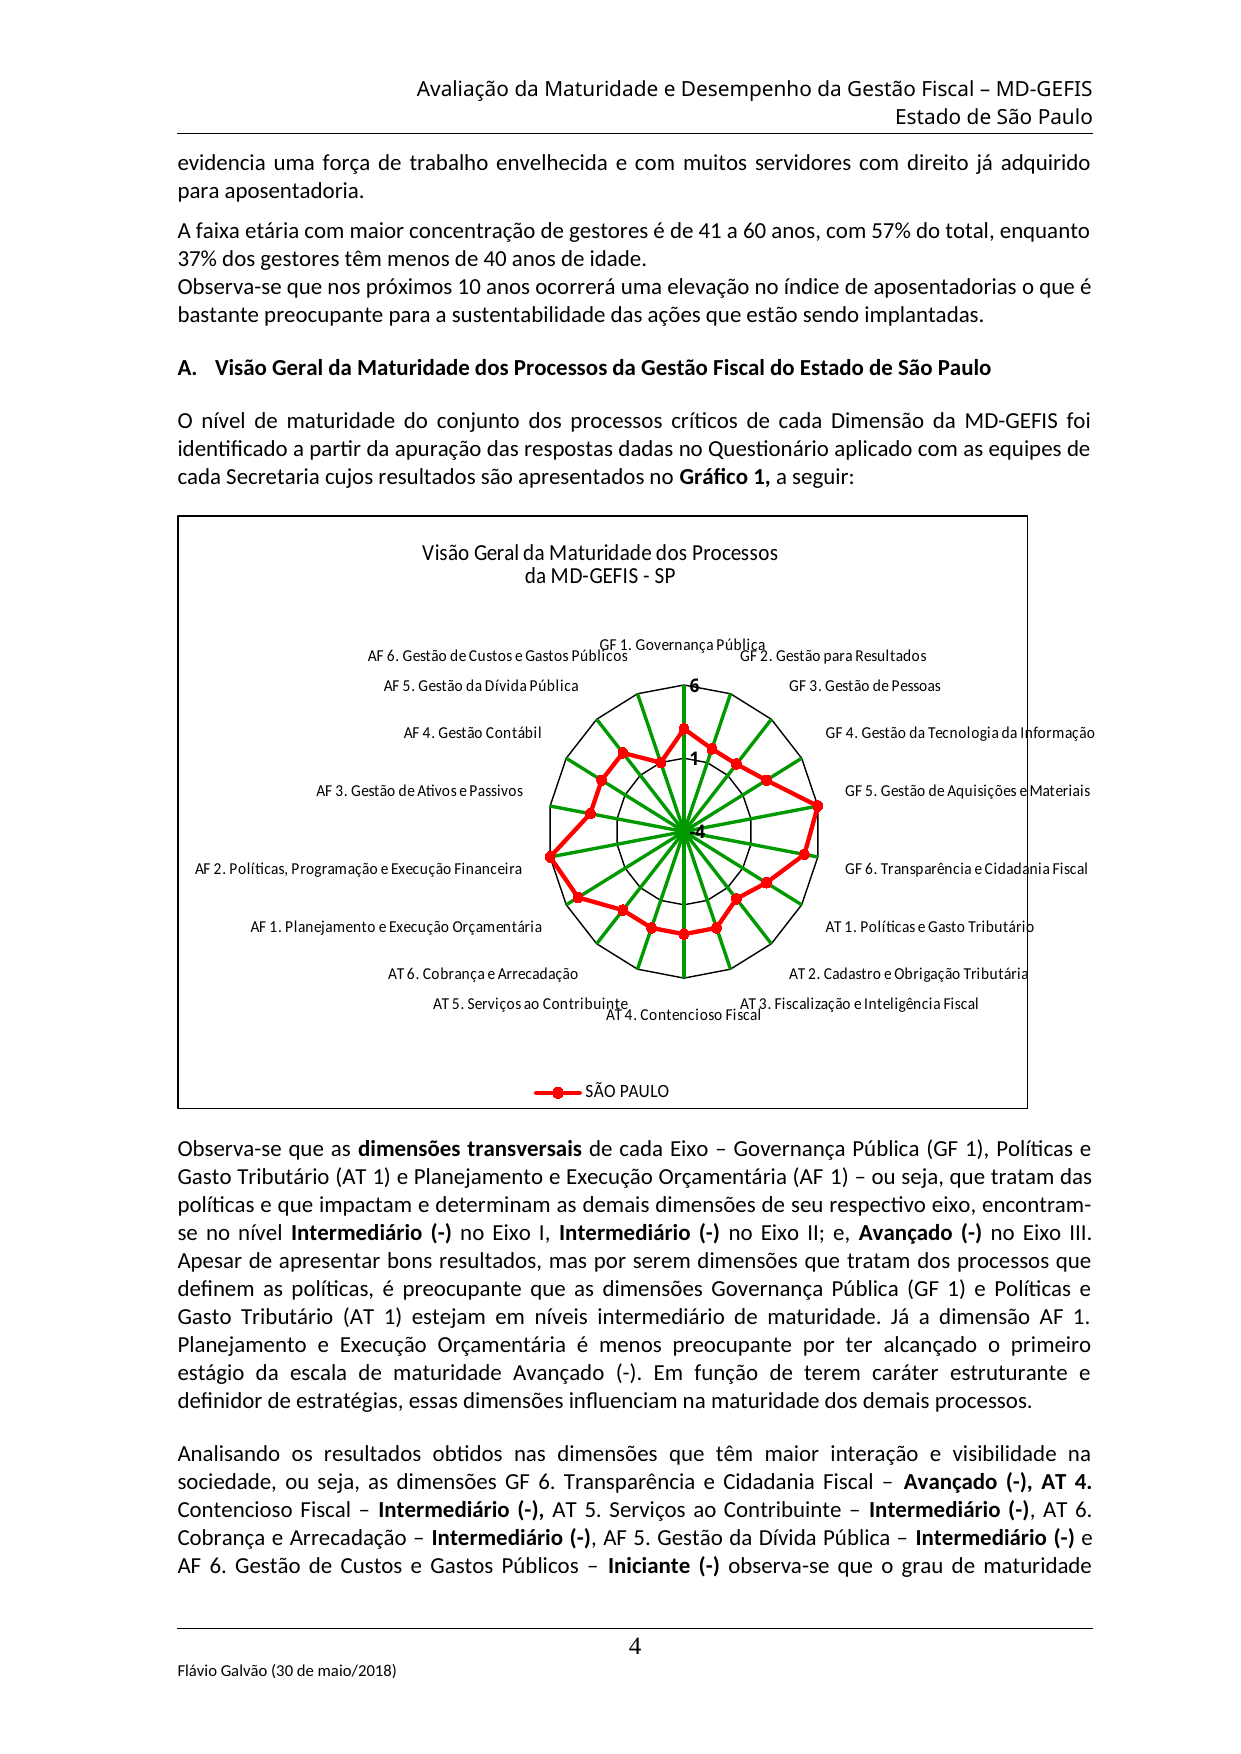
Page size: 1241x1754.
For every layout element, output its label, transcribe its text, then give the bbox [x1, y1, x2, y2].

text Observa-se que nos próximos 10 anos ocorrerá uma elevação no índice de aposentadorias o que é bastante preocupante para a sustentabilidade das ações que estão sendo implantadas. [177, 272, 1093, 328]
text A faixa etária com maior concentração de gestores é de 41 a 60 anos, com 57% do total, enquanto 37% dos gestores têm menos de 40 anos de idade. [177, 216, 1093, 272]
list Visão Geral da Maturidade dos Processos da Gestão Fiscal do Estado de São Paulo [177, 353, 1093, 381]
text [177, 1439, 1093, 1579]
text Observa-se que as dimensões transversais de cada Eixo – Governança Pública (GF 1), Políticas e Gasto Tributário (AT 1) e Planejamento e Execução Orçamentária (AF 1) – ou seja, que tratam das políticas e que impactam e determinam as demais dimensões de seu respectivo eixo, encontram-se no nível Intermediário (-) no Eixo I, Intermediário (-) no Eixo II; e, Avançado (-) no Eixo III. Apesar de apresentar bons resultados, mas por serem dimensões que tratam dos processos que definem as políticas, é preocupante que as dimensões Governança Pública (GF 1) e Políticas e Gasto Tributário (AT 1) estejam em níveis intermediário de maturidade. Já a dimensão AF 1. Planejamento e Execução Orçamentária é menos preocupante por ter alcançado o primeiro estágio da escala de maturidade Avançado (-). Em função de terem caráter estruturante e definidor de estratégias, essas dimensões influenciam na maturidade dos demais processos. [177, 1134, 1093, 1414]
text O nível de maturidade do conjunto dos processos críticos de cada Dimensão da MD-GEFIS foi identificado a partir da apuração das respostas dadas no Questionário aplicado com as equipes de cada Secretaria cujos resultados são apresentados no Gráfico 1, a seguir: [177, 406, 1093, 490]
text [177, 148, 1093, 204]
